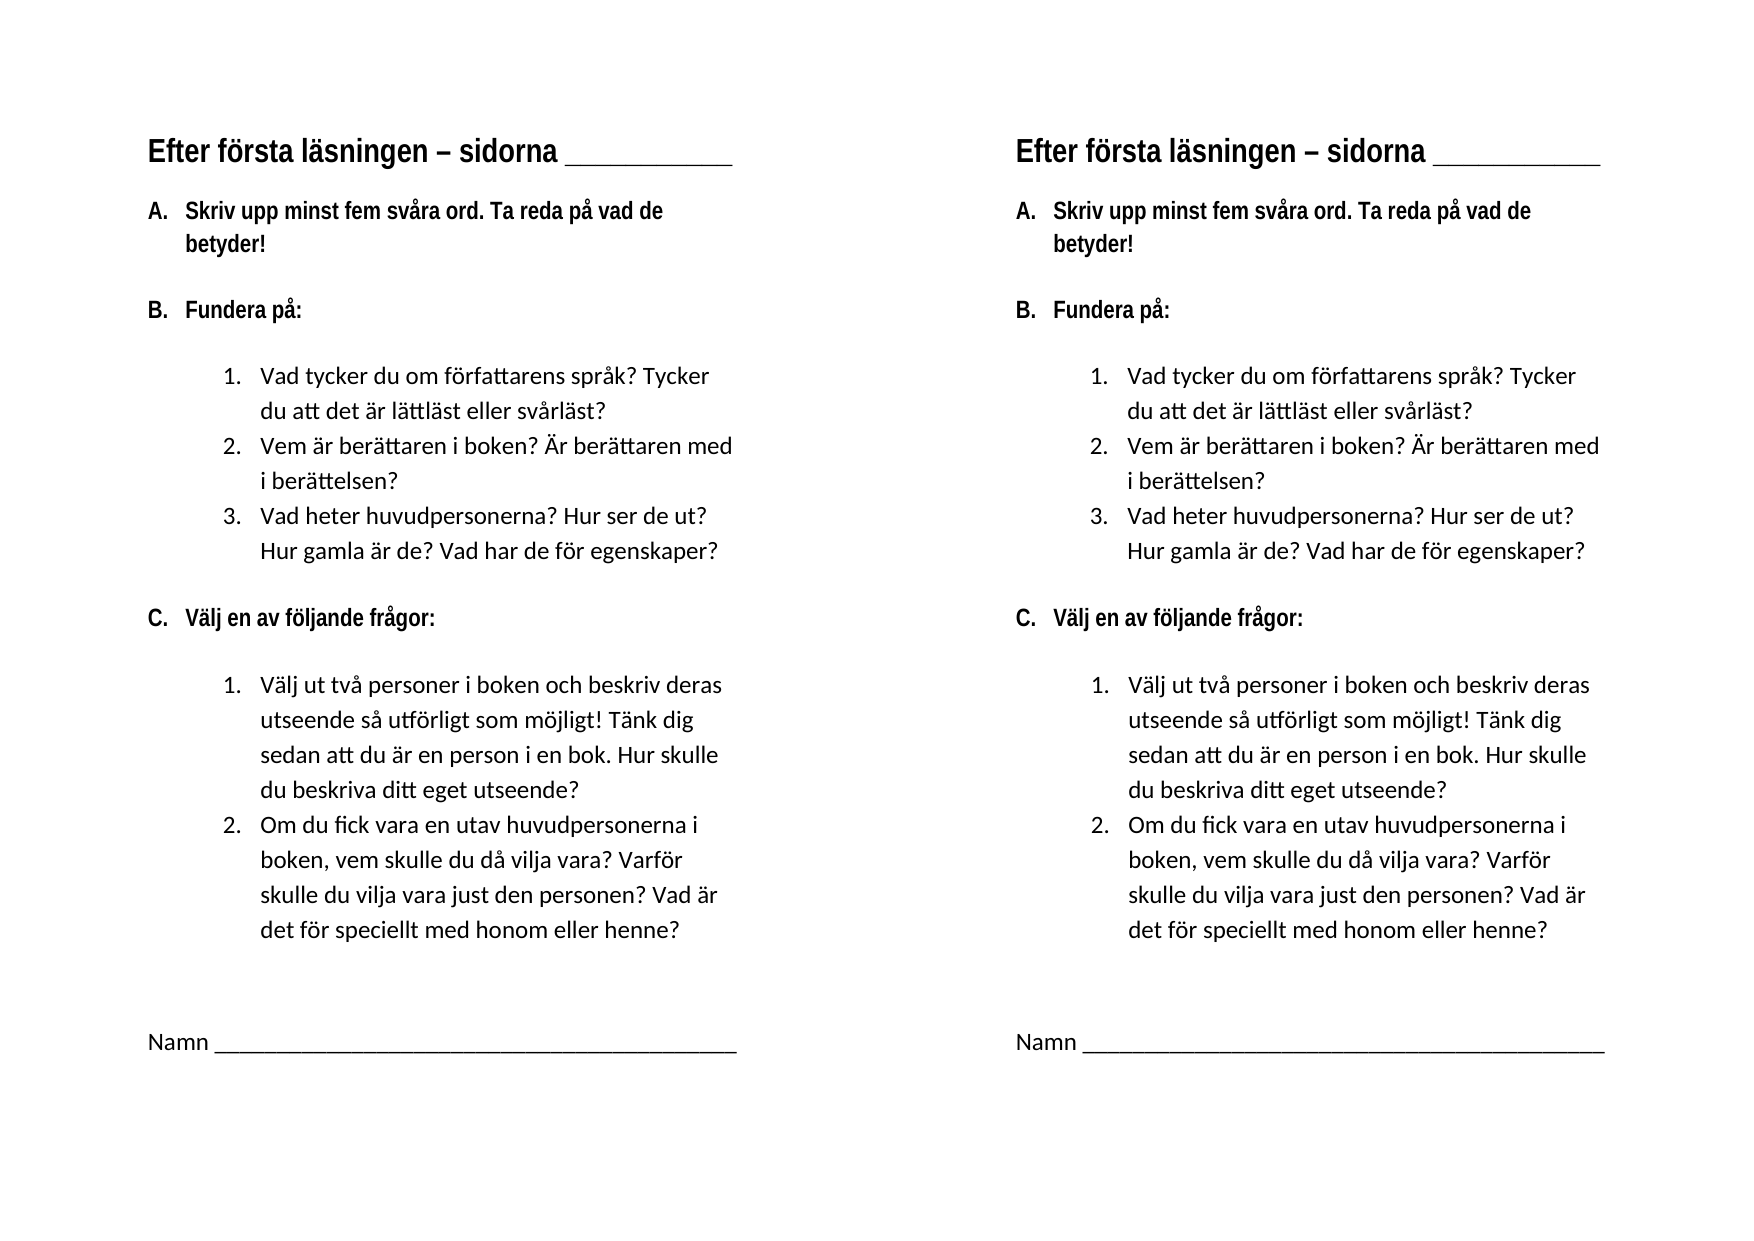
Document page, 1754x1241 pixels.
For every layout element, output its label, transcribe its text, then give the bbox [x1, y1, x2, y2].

text Namn __________________________________________ [1016, 1026, 1606, 1056]
list Vem är berättaren i boken? Är berättaren med i berättelsen? [1089, 430, 1606, 496]
list Vad heter huvudpersonerna? Hur ser de ut? Hur gamla är de? Vad har de för egenskaper? [223, 500, 738, 566]
list Vad heter huvudpersonerna? Hur ser de ut? Hur gamla är de? Vad har de för egenskaper? [1089, 500, 1606, 566]
list Vem är berättaren i boken? Är berättaren med i berättelsen? [223, 430, 738, 496]
list Skriv upp minst fem svåra ord. Ta reda på vad de betyder! [1016, 196, 1606, 257]
text Efter första läsningen – sidorna ___________ [148, 131, 738, 169]
text Efter första läsningen – sidorna ___________ [1016, 131, 1606, 169]
list Vad tycker du om författarens språk? Tycker du att det är lättläst eller svårläst? [1089, 360, 1606, 426]
list Skriv upp minst fem svåra ord. Ta reda på vad de betyder! [148, 196, 738, 257]
list Välj en av följande frågor: [148, 603, 738, 632]
list Om du fick vara en utav huvudpersonerna i boken, vem skulle du då vilja vara? Varför skulle du vilja vara just den personen? Vad är det för speciellt med honom eller henne? [1091, 809, 1606, 945]
list Fundera på: [148, 294, 738, 323]
list Välj ut två personer i boken och beskriv deras utseende så utförligt som möjligt! Tänk dig sedan att du är en person i en bok. Hur skulle du beskriva ditt eget utseende? [223, 669, 738, 805]
list Om du fick vara en utav huvudpersonerna i boken, vem skulle du då vilja vara? Varför skulle du vilja vara just den personen? Vad är det för speciellt med honom eller henne? [223, 809, 738, 945]
text Namn __________________________________________ [148, 1026, 738, 1056]
list Fundera på: [1016, 294, 1606, 323]
list Vad tycker du om författarens språk? Tycker du att det är lättläst eller svårläst? [223, 360, 738, 426]
list Välj en av följande frågor: [1016, 603, 1606, 632]
list Välj ut två personer i boken och beskriv deras utseende så utförligt som möjligt! Tänk dig sedan att du är en person i en bok. Hur skulle du beskriva ditt eget utseende? [1091, 669, 1606, 805]
